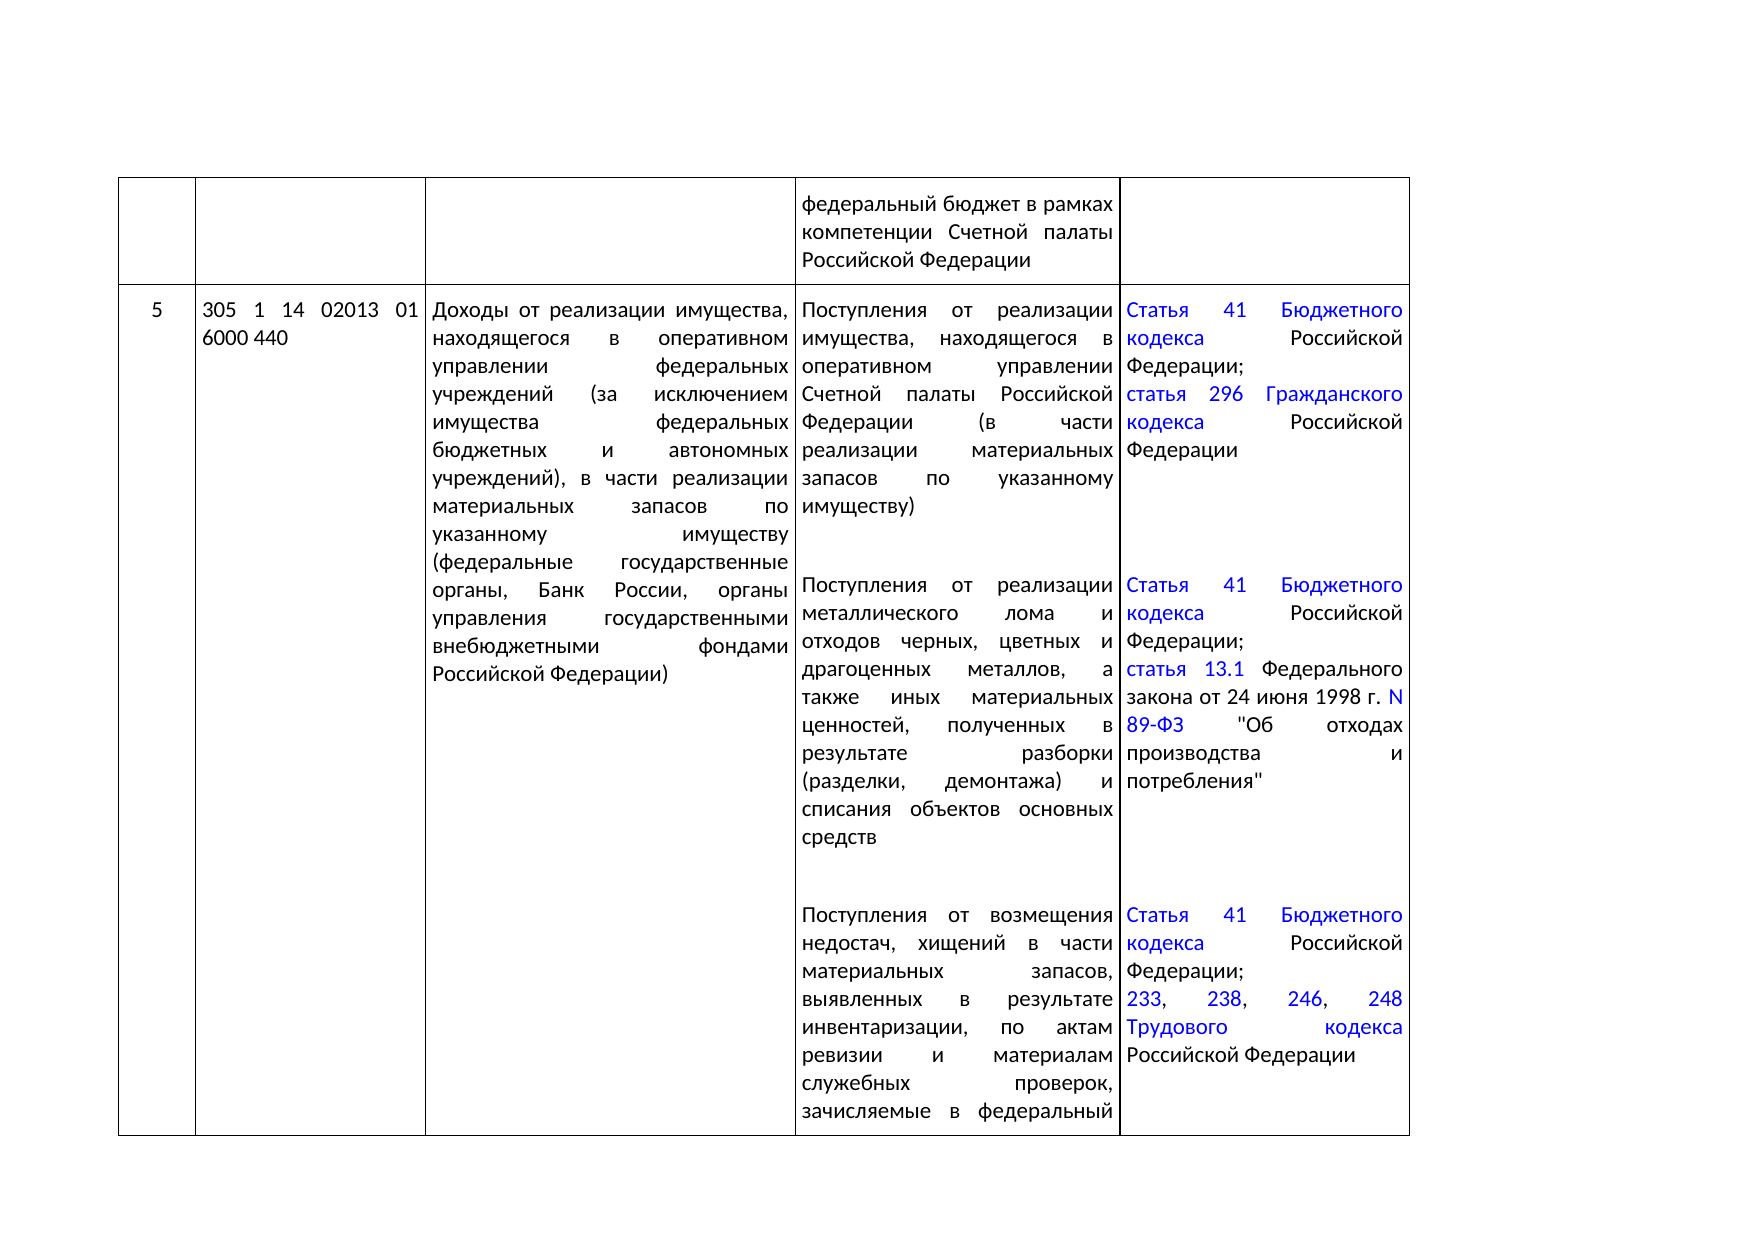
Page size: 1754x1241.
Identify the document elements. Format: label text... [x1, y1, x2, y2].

table_cell Статья 41 Бюджетного кодекса Российской Федерации; статья 296 Гражданского кодекса Российской Федерации [1121, 285, 1409, 558]
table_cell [1121, 889, 1409, 1135]
table_cell Поступления от реализации имущества, находящегося в оперативном управлении Счетной палаты Российской Федерации (в части реализации материальных запасов по указанному имуществу) [796, 285, 1119, 558]
table_cell Поступления от реализации металлического лома и отходов черных, цветных и драгоценных металлов, а также иных материальных ценностей, полученных в результате разборки (разделки, демонтажа) и списания объектов основных средств [796, 558, 1119, 888]
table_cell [796, 889, 1119, 1135]
table_cell 305 1 14 02013 01 6000 440 [196, 285, 425, 1135]
table_cell Статья 41 Бюджетного кодекса Российской Федерации; статья 13.1 Федерального закона от 24 июня 1998 г. N 89-ФЗ "Об отходах производства и потребления" [1121, 558, 1409, 888]
table_cell Доходы от реализации имущества, находящегося в оперативном управлении федеральных учреждений (за исключением имущества федеральных бюджетных и автономных учреждений), в части реализации материальных запасов по указанному имуществу (федеральные государственные органы, Банк России, органы управления государственными внебюджетными фондами Российской Федерации) [426, 285, 795, 1135]
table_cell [796, 178, 1119, 283]
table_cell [1121, 178, 1409, 283]
table_cell 5 [119, 285, 195, 1135]
